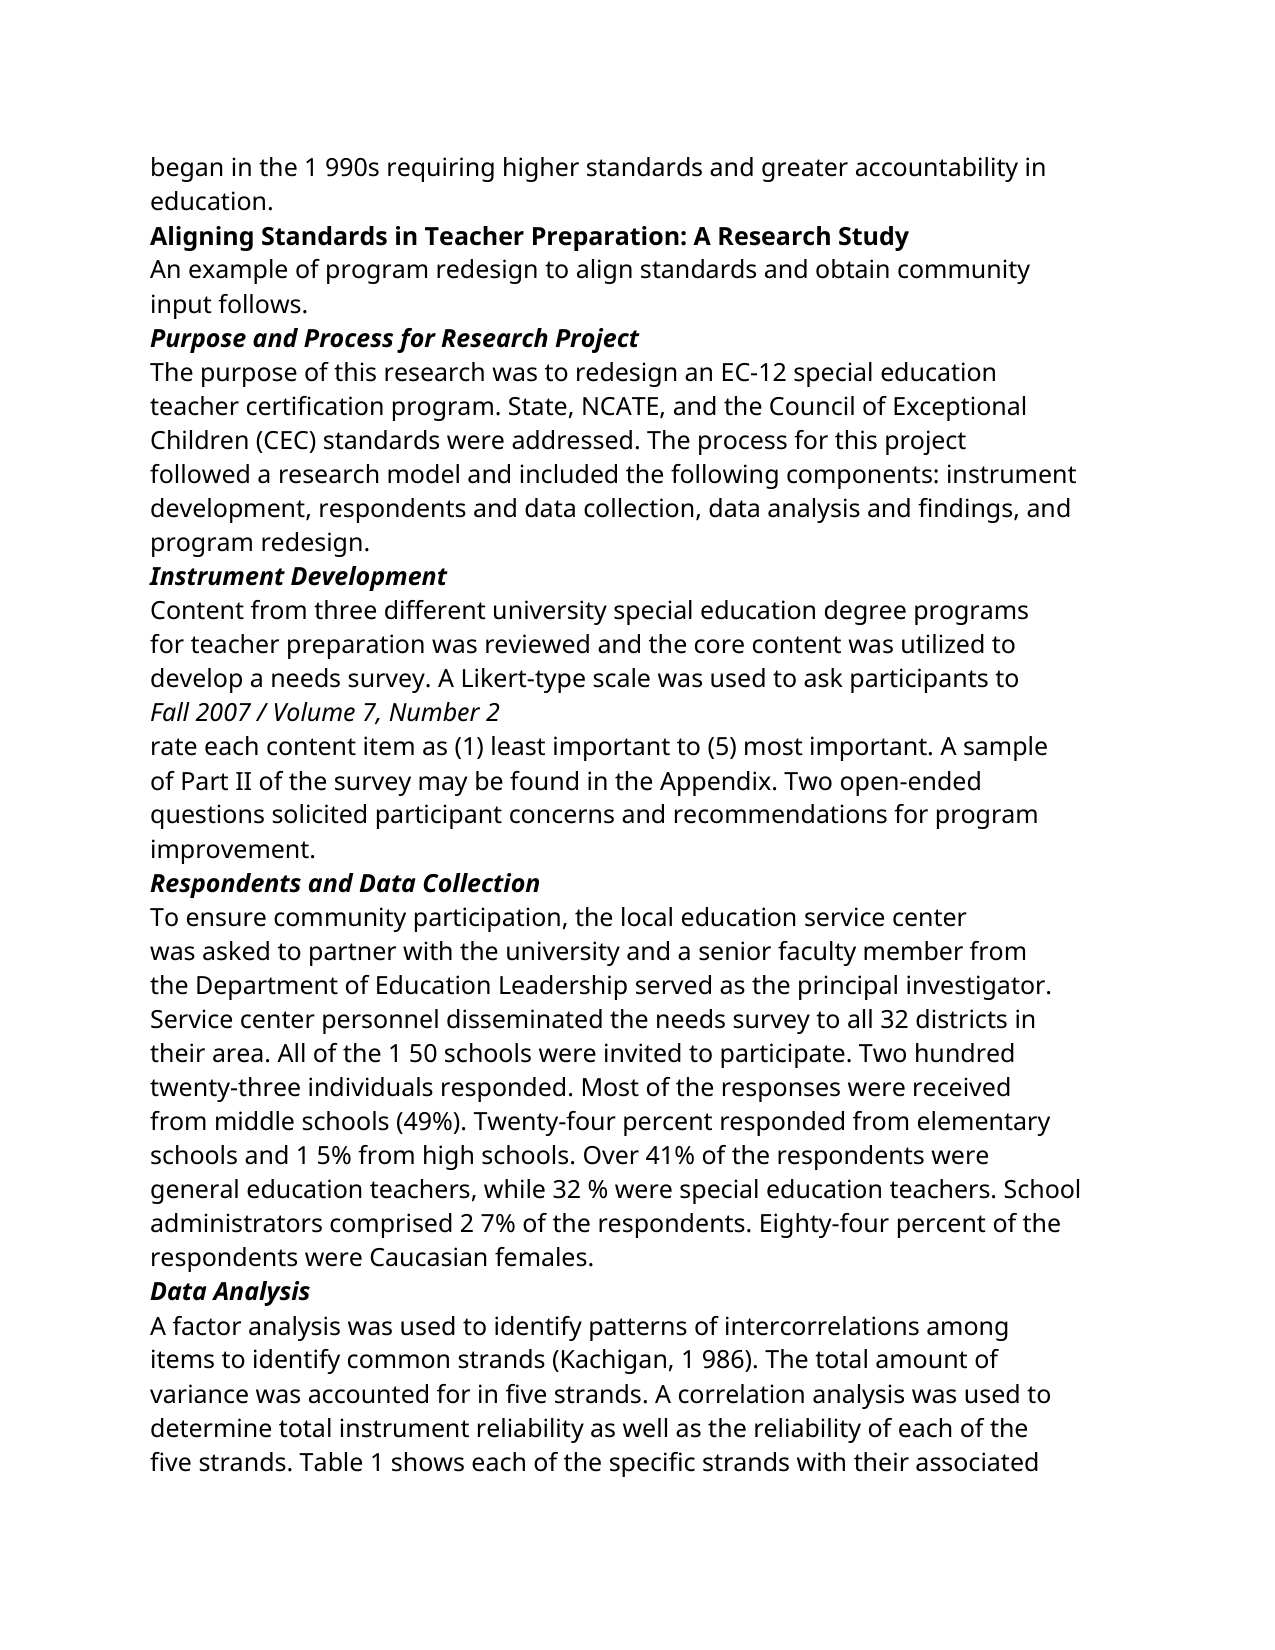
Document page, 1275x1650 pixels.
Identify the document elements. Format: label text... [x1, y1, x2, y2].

text education. [150, 184, 1125, 218]
text Purpose and Process for Research Project [150, 320, 1125, 354]
text rate each content item as (1) least important to (5) most important. A sample [150, 729, 1125, 763]
text began in the 1 990s requiring higher standards and greater accountability in [150, 150, 1125, 184]
text questions solicited participant concerns and recommendations for program [150, 797, 1125, 831]
text was asked to partner with the university and a senior faculty member from [150, 933, 1125, 967]
text for teacher preparation was reviewed and the core content was utilized to [150, 627, 1125, 661]
text of Part II of the survey may be found in the Appendix. Two open-ended [150, 763, 1125, 797]
text respondents were Caucasian females. [150, 1240, 1125, 1274]
text Respondents and Data Collection [150, 865, 1125, 899]
text The purpose of this research was to redesign an EC-12 special education [150, 354, 1125, 388]
text from middle schools (49%). Twenty-four percent responded from elementary [150, 1104, 1125, 1138]
text Service center personnel disseminated the needs survey to all 32 districts in [150, 1002, 1125, 1036]
text variance was accounted for in five strands. A correlation analysis was used to [150, 1376, 1125, 1410]
text schools and 1 5% from high schools. Over 41% of the respondents were [150, 1138, 1125, 1172]
text Children (CEC) standards were addressed. The process for this project [150, 422, 1125, 457]
text An example of program redesign to align standards and obtain community [150, 252, 1125, 286]
text To ensure community participation, the local education service center [150, 899, 1125, 933]
text followed a research model and included the following components: instrument [150, 457, 1125, 491]
text items to identify common strands (Kachigan, 1 986). The total amount of [150, 1342, 1125, 1376]
text twenty-three individuals responded. Most of the responses were received [150, 1070, 1125, 1104]
text general education teachers, while 32 % were special education teachers. School [150, 1172, 1125, 1206]
text input follows. [150, 286, 1125, 320]
text teacher certification program. State, NCATE, and the Council of Exceptional [150, 388, 1125, 422]
text develop a needs survey. A Likert-type scale was used to ask participants to [150, 661, 1125, 695]
text development, respondents and data collection, data analysis and findings, and [150, 491, 1125, 525]
text Data Analysis [150, 1274, 1125, 1308]
text their area. All of the 1 50 schools were invited to participate. Two hundred [150, 1036, 1125, 1070]
text the Department of Education Leadership served as the principal investigator. [150, 967, 1125, 1002]
text determine total instrument reliability as well as the reliability of each of the [150, 1410, 1125, 1444]
text Instrument Development [150, 559, 1125, 593]
text administrators comprised 2 7% of the respondents. Eighty-four percent of the [150, 1206, 1125, 1240]
text improvement. [150, 831, 1125, 865]
text Aligning Standards in Teacher Preparation: A Research Study [150, 218, 1125, 252]
text Content from three different university special education degree programs [150, 593, 1125, 627]
text A factor analysis was used to identify patterns of intercorrelations among [150, 1308, 1125, 1342]
text five strands. Table 1 shows each of the specific strands with their associated [150, 1444, 1125, 1478]
text program redesign. [150, 525, 1125, 559]
text Fall 2007 / Volume 7, Number 2 [150, 695, 1125, 729]
